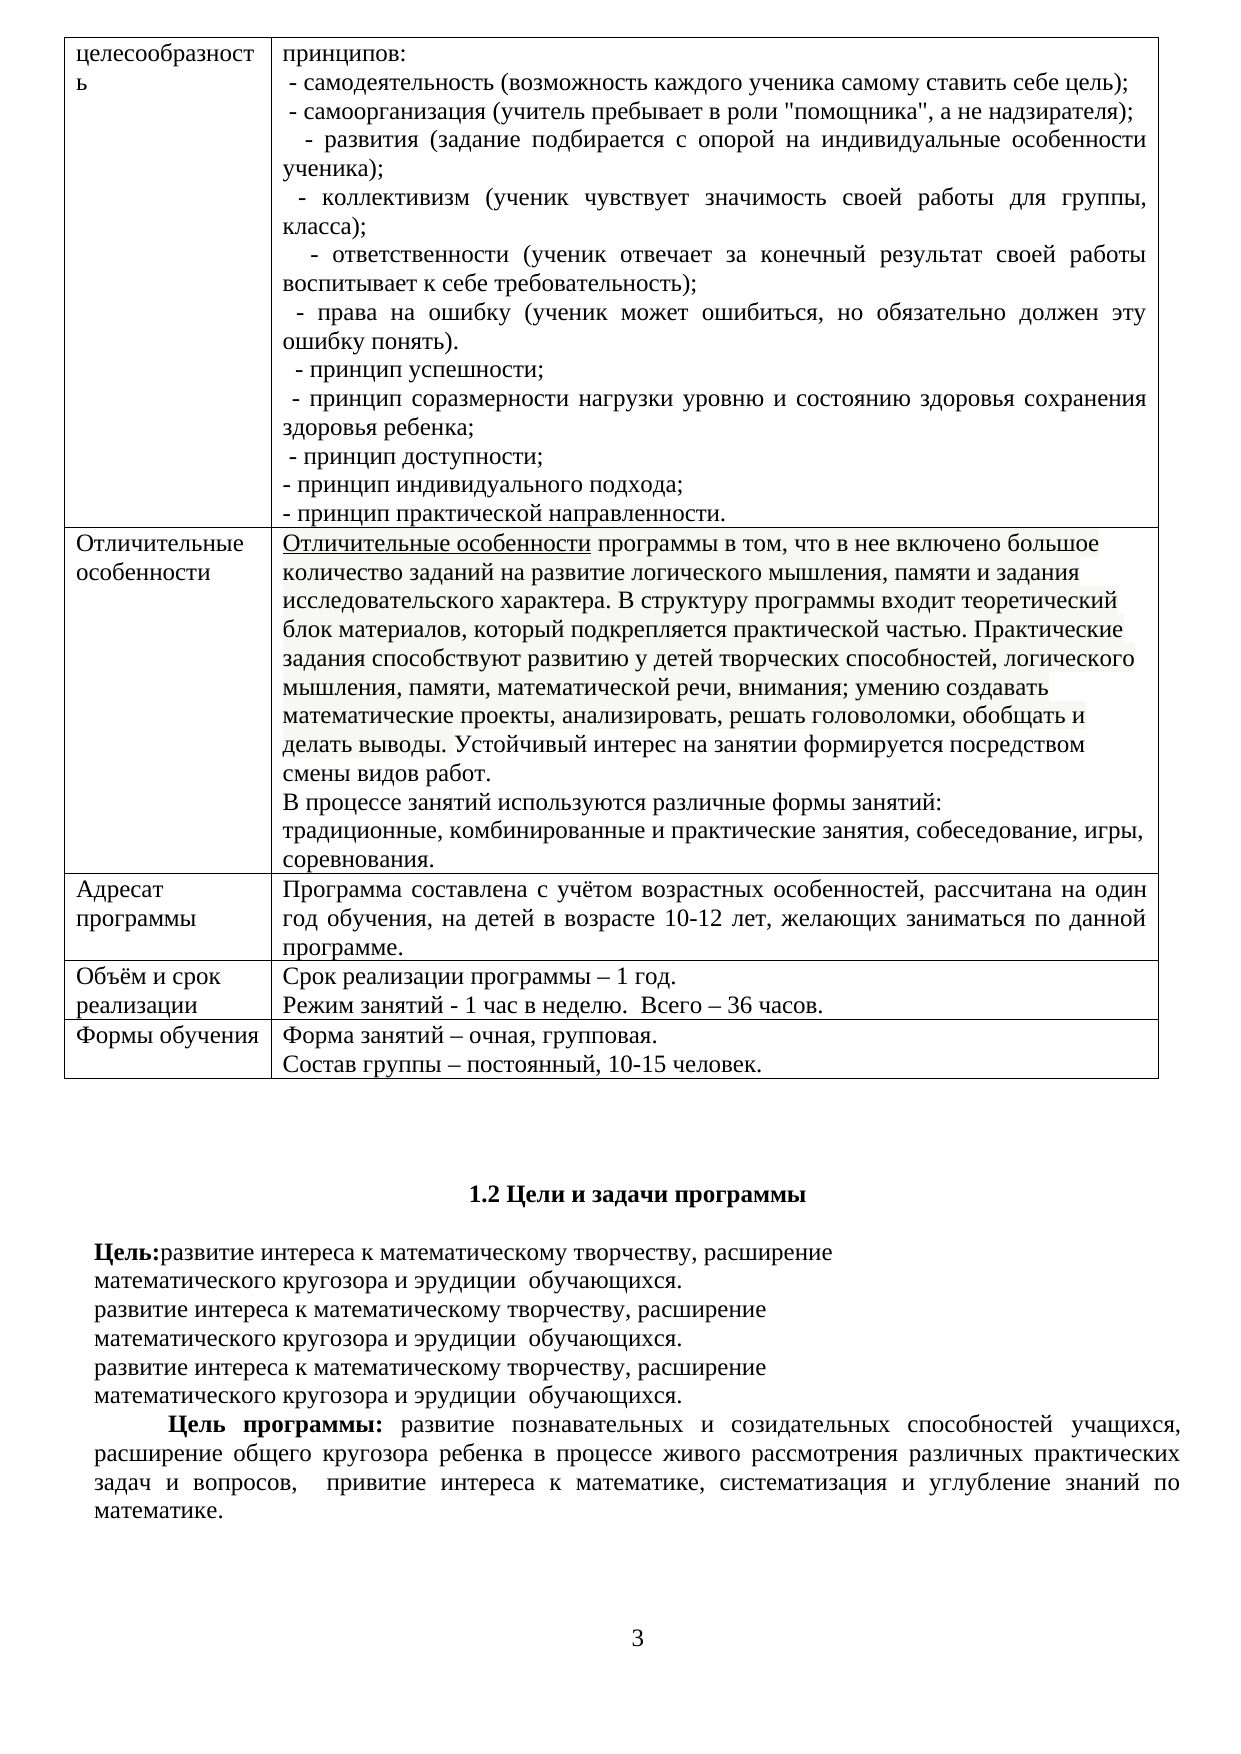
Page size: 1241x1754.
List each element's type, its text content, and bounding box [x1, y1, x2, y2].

text математического кругозора и эрудиции обучающихся. [94, 1265, 1181, 1294]
table_cell Срок реализации программы – 1 год. Режим занятий - 1 час в неделю. Всего – 36 часов. [272, 961, 1158, 1019]
text развитие интереса к математическому творчеству, расширение [94, 1352, 1181, 1380]
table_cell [65, 38, 271, 527]
text Цель программы: развитие познавательных и созидательных способностей учащихся, расширение общего кругозора ребенка в процессе живого рассмотрения различных практических задач и вопросов, привитие интереса к математике, систематизация и углубление знаний по математике. [94, 1409, 1181, 1524]
text математического кругозора и эрудиции обучающихся. [94, 1380, 1181, 1409]
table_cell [272, 38, 1158, 527]
text Цель:развитие интереса к математическому творчеству, расширение [94, 1237, 1181, 1265]
table_cell Отличительные особенности программы в том, что в нее включено большое количество заданий на развитие логического мышления, памяти и задания исследовательского характера. В структуру программы входит теоретический блок материалов, который подкрепляется практической частью. Практические задания способствуют развитию у детей творческих способностей, логического мышления, памяти, математической речи, внимания; умению создавать математические проекты, анализировать, решать головоломки, обобщать и делать выводы. Устойчивый интерес на занятии формируется посредством смены видов работ. В процессе занятий используются различные формы занятий: традиционные, комбинированные и практические занятия, собеседование, игры, соревнования. [272, 528, 1158, 873]
table_cell Отличительные особенности [65, 528, 271, 873]
text развитие интереса к математическому творчеству, расширение [94, 1294, 1181, 1323]
table_cell Адресат программы [65, 874, 271, 960]
table_cell Объём и срок реализации [65, 961, 271, 1019]
table_cell Форма занятий – очная, групповая. Состав группы – постоянный, 10-15 человек. [272, 1020, 1158, 1077]
subtitle 1.2 Цели и задачи программы [94, 1179, 1181, 1208]
table_cell Формы обучения [65, 1020, 271, 1077]
text математического кругозора и эрудиции обучающихся. [94, 1323, 1181, 1352]
table_cell Программа составлена с учётом возрастных особенностей, рассчитана на один год обучения, на детей в возрасте 10-12 лет, желающих заниматься по данной программе. [272, 874, 1158, 960]
